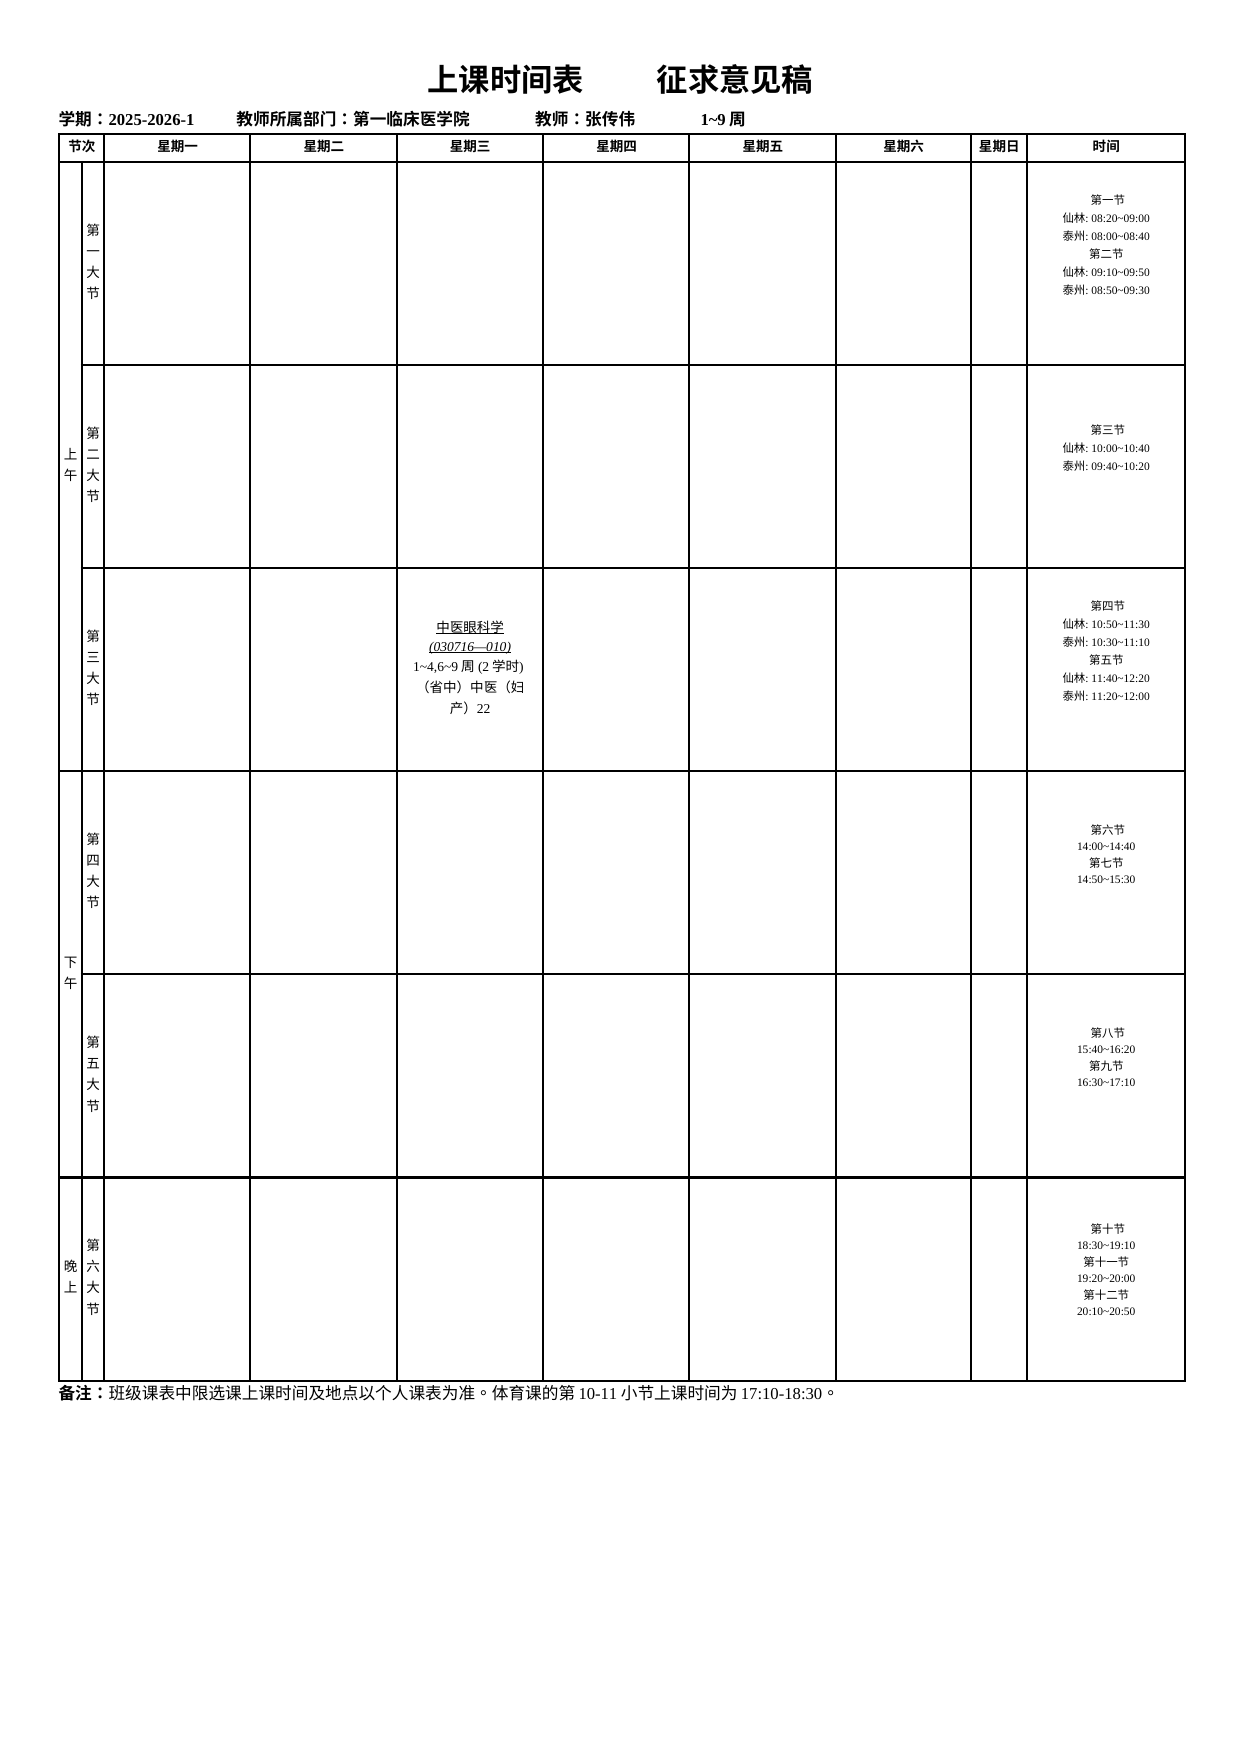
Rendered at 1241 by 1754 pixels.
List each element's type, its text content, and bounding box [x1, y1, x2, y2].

table_cell [544, 366, 688, 567]
table_cell [398, 772, 542, 973]
table_header 星期日 [972, 135, 1026, 161]
table_cell 中医眼科学 (030716—010) 1~4,6~9周 (2学时) （省中）中医（妇产）22 [398, 569, 542, 770]
text 上课时间表 征求意见稿 [58, 58, 1182, 101]
table_cell 第三大节 [83, 569, 103, 770]
table_cell [972, 1179, 1026, 1379]
table_cell [972, 772, 1026, 973]
table_cell [690, 366, 835, 567]
table_header 星期六 [837, 135, 970, 161]
table_cell 第六节 14:00~14:40 第七节 14:50~15:30 [1028, 772, 1184, 973]
table_cell 第五大节 [83, 975, 103, 1176]
table_header 星期一 [105, 135, 249, 161]
table_cell [972, 163, 1026, 364]
table_cell [972, 975, 1026, 1176]
table_cell [837, 1179, 970, 1379]
text 学期：2025-2026-1 教师所属部门：第一临床医学院 教师：张传伟 1~9周 [58, 107, 1182, 130]
table_cell [837, 975, 970, 1176]
table_cell 第八节 15:40~16:20 第九节 16:30~17:10 [1028, 975, 1184, 1176]
table_cell [544, 163, 688, 364]
table_cell [105, 163, 249, 364]
table_cell [251, 569, 396, 770]
table_cell [398, 1179, 542, 1379]
table_header 时间 [1028, 135, 1184, 161]
table_cell 第四大节 [83, 772, 103, 973]
table_cell 第四节 仙林: 10:50~11:30 泰州: 10:30~11:10 第五节 仙林: 11:40~12:20 泰州: 11:20~12:00 [1028, 569, 1184, 770]
table_cell [544, 1179, 688, 1379]
table_cell [251, 772, 396, 973]
table_cell [544, 569, 688, 770]
table_cell 第十节 18:30~19:10 第十一节 19:20~20:00 第十二节 20:10~20:50 [1028, 1179, 1184, 1379]
table_cell [690, 772, 835, 973]
table_cell 上午 [60, 163, 81, 770]
table_cell [251, 975, 396, 1176]
table_cell [690, 569, 835, 770]
table_cell [251, 1179, 396, 1379]
table_cell [105, 975, 249, 1176]
table_cell [105, 772, 249, 973]
table_cell [972, 569, 1026, 770]
table_cell [544, 772, 688, 973]
table_header 星期三 [398, 135, 542, 161]
table_cell [837, 366, 970, 567]
table_cell 晚上 [60, 1179, 81, 1379]
table_header 星期四 [544, 135, 688, 161]
table_cell [398, 366, 542, 567]
table_cell [972, 366, 1026, 567]
table_cell [105, 1179, 249, 1379]
table_cell [837, 569, 970, 770]
table_cell [251, 366, 396, 567]
table_cell 第二大节 [83, 366, 103, 567]
table_cell [251, 163, 396, 364]
table_cell [398, 163, 542, 364]
table_cell [690, 163, 835, 364]
table_cell [690, 1179, 835, 1379]
table_cell [105, 366, 249, 567]
table_cell [398, 975, 542, 1176]
table_cell 下午 [60, 772, 81, 1176]
table_cell [837, 163, 970, 364]
table_cell [837, 772, 970, 973]
table_cell [544, 975, 688, 1176]
table_header 节次 [60, 135, 103, 161]
table_cell [105, 569, 249, 770]
table_cell [690, 975, 835, 1176]
text 备注：班级课表中限选课上课时间及地点以个人课表为准。体育课的第10-11小节上课时间为17:10-18:30。 [58, 1382, 1182, 1404]
table_header 星期五 [690, 135, 835, 161]
table_cell 第三节 仙林: 10:00~10:40 泰州: 09:40~10:20 [1028, 366, 1184, 567]
table_cell 第六大节 [83, 1179, 103, 1379]
table_cell 第一大节 [83, 163, 103, 364]
table_cell 第一节 仙林: 08:20~09:00 泰州: 08:00~08:40 第二节 仙林: 09:10~09:50 泰州: 08:50~09:30 [1028, 163, 1184, 364]
table_header 星期二 [251, 135, 396, 161]
